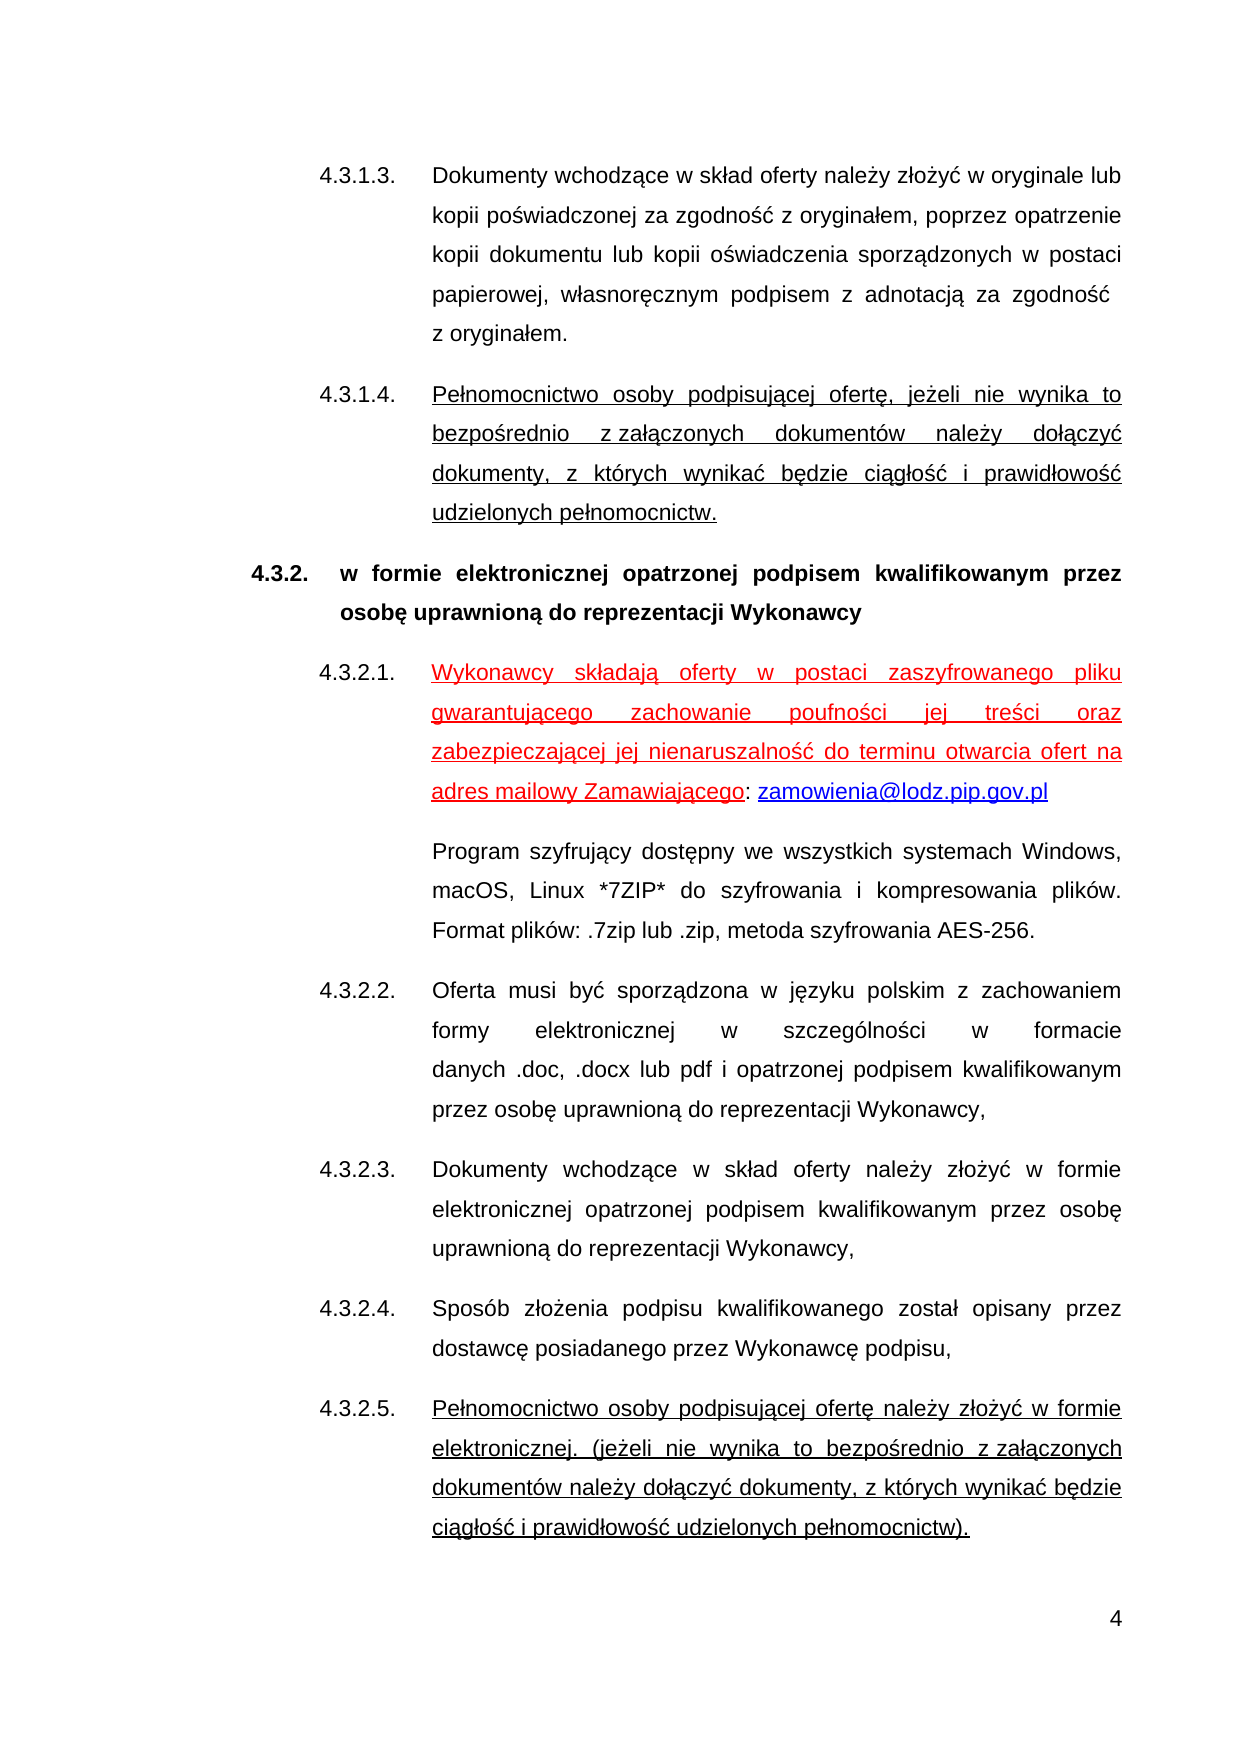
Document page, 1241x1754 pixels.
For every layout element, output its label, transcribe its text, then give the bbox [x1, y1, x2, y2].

list Pełnomocnictwo osoby podpisującej ofertę należy złożyć w formie elektronicznej. (jeżeli nie wynika to bezpośrednio z załączonych dokumentów należy dołączyć dokumenty, z których wynikać będzie ciągłość i prawidłowość udzielonych pełnomocnictw). [319, 1395, 1122, 1540]
list Dokumenty wchodzące w skład oferty należy złożyć w formie elektronicznej opatrzonej podpisem kwalifikowanym przez osobę uprawnioną do reprezentacji Wykonawcy, [319, 1156, 1122, 1261]
text Program szyfrujący dostępny we wszystkich systemach Windows, macOS, Linux *7ZIP* do szyfrowania i kompresowania plików. Format plików: .7zip lub .zip, metoda szyfrowania AES-256. [432, 838, 1122, 943]
list w formie elektronicznej opatrzonej podpisem kwalifikowanym przez osobę uprawnioną do reprezentacji Wykonawcy [251, 559, 1122, 625]
list Wykonawcy składają oferty w postaci zaszyfrowanego pliku gwarantującego zachowanie poufności jej treści oraz zabezpieczającej jej nienaruszalność do terminu otwarcia ofert na adres mailowy Zamawiającego: zamowienia@lodz.pip.gov.pl [319, 659, 1122, 804]
list Oferta musi być sporządzona w języku polskim z zachowaniem formy elektronicznej w szczególności w formacie danych .doc, .docx lub pdf i opatrzonej podpisem kwalifikowanym przez osobę uprawnioną do reprezentacji Wykonawcy, [319, 977, 1122, 1122]
list Sposób złożenia podpisu kwalifikowanego został opisany przez dostawcę posiadanego przez Wykonawcę podpisu, [319, 1295, 1122, 1361]
list Dokumenty wchodzące w skład oferty należy złożyć w oryginale lub kopii poświadczonej za zgodność z oryginałem, poprzez opatrzenie kopii dokumentu lub kopii oświadczenia sporządzonych w postaci papierowej, własnoręcznym podpisem z adnotacją za zgodność z oryginałem. [319, 162, 1122, 347]
list Pełnomocnictwo osoby podpisującej ofertę, jeżeli nie wynika to bezpośrednio z załączonych dokumentów należy dołączyć dokumenty, z których wynikać będzie ciągłość i prawidłowość udzielonych pełnomocnictw. [319, 381, 1122, 526]
